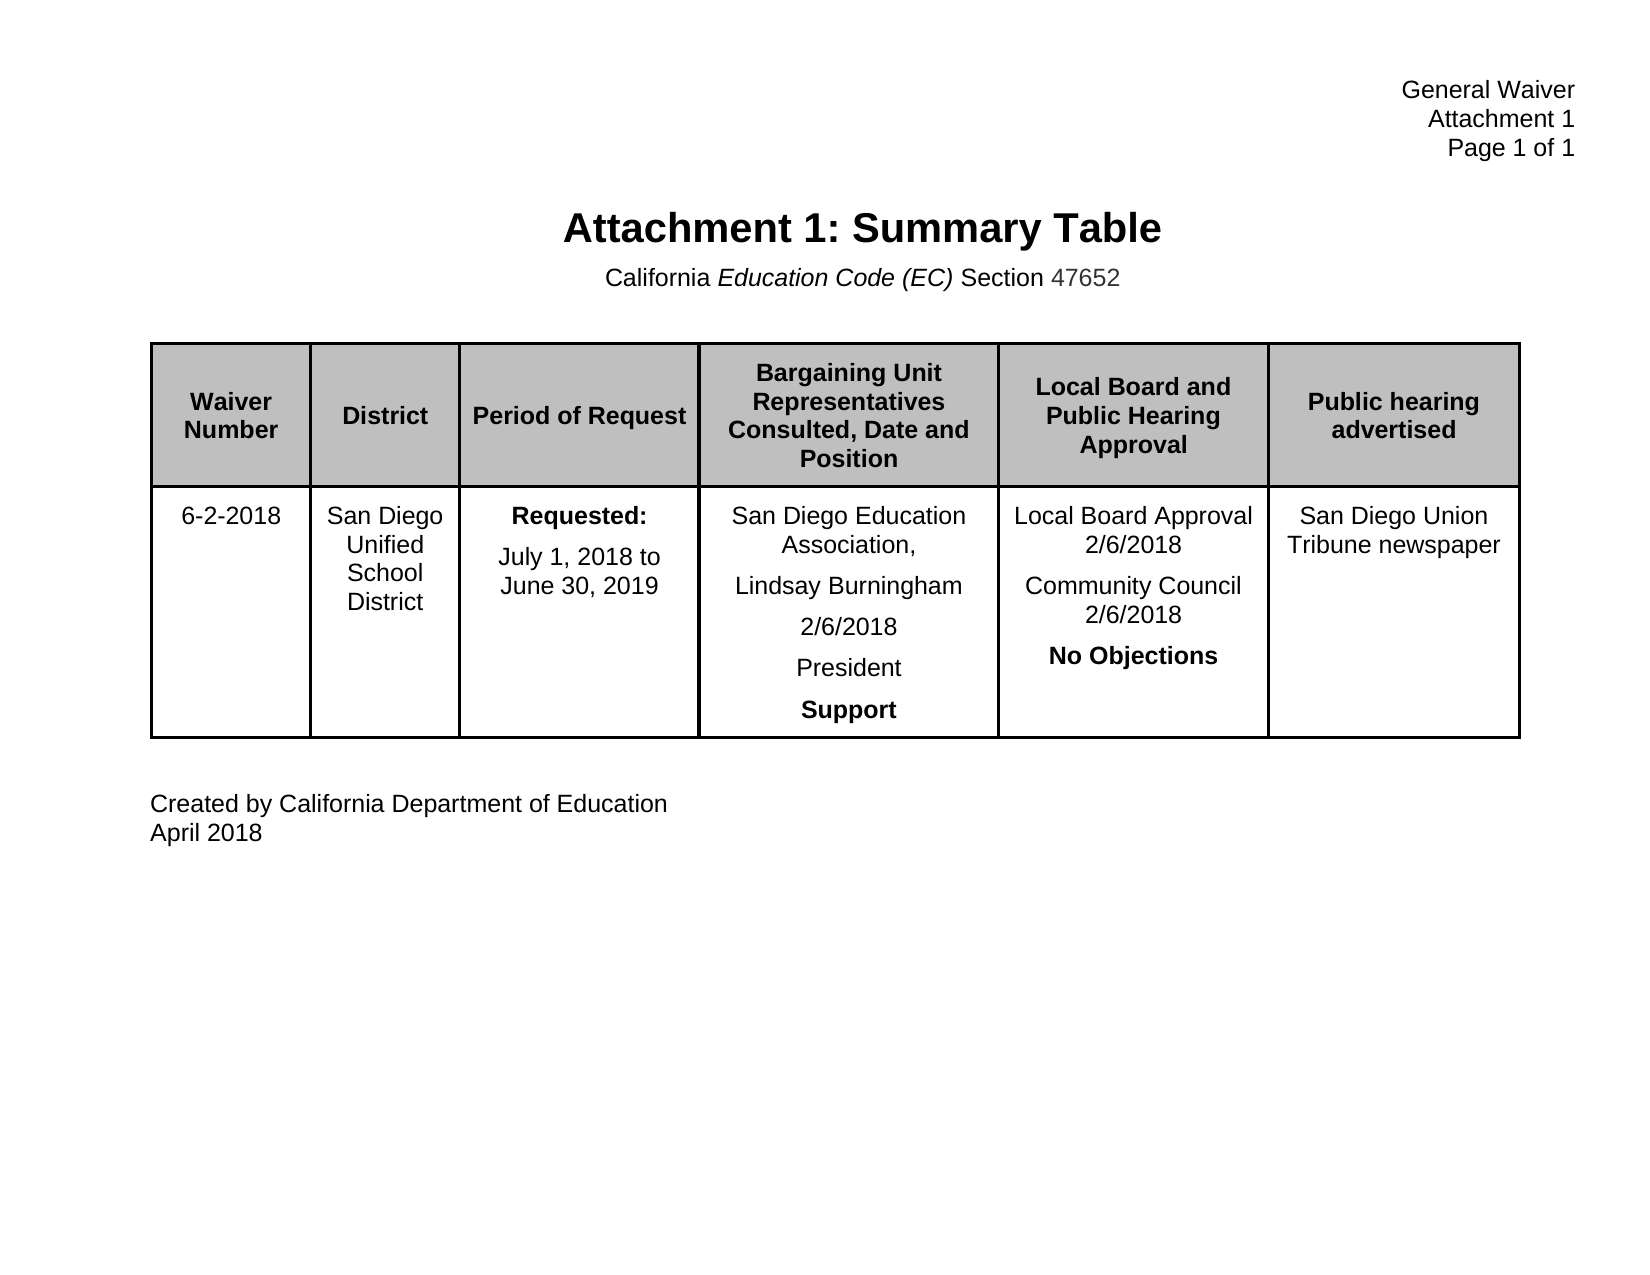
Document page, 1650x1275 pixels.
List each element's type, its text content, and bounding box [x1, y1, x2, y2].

table_header Waiver Number [153, 345, 309, 485]
table_header Period of Request [461, 345, 697, 485]
table_header Public hearing advertised [1270, 345, 1518, 485]
text California Education Code (EC) Section 47652 [150, 263, 1575, 292]
table_cell San Diego Unified School District [312, 488, 458, 736]
subtitle Attachment 1: Summary Table [150, 203, 1575, 251]
table_header Local Board and Public Hearing Approval [1000, 345, 1267, 485]
table_header District [312, 345, 458, 485]
table_cell Local Board Approval 2/6/2018 Community Council 2/6/2018 No Objections [1000, 488, 1267, 736]
table_cell San Diego Union Tribune newspaper [1270, 488, 1518, 736]
table_cell San Diego Education Association, Lindsay Burningham 2/6/2018 President Support [701, 488, 997, 736]
text Created by California Department of Education April 2018 [150, 789, 1575, 846]
table_cell Requested: July 1, 2018 to June 30, 2019 [461, 488, 697, 736]
table_header Bargaining Unit Representatives Consulted, Date and Position [701, 345, 997, 485]
table_cell 6-2-2018 [153, 488, 309, 736]
